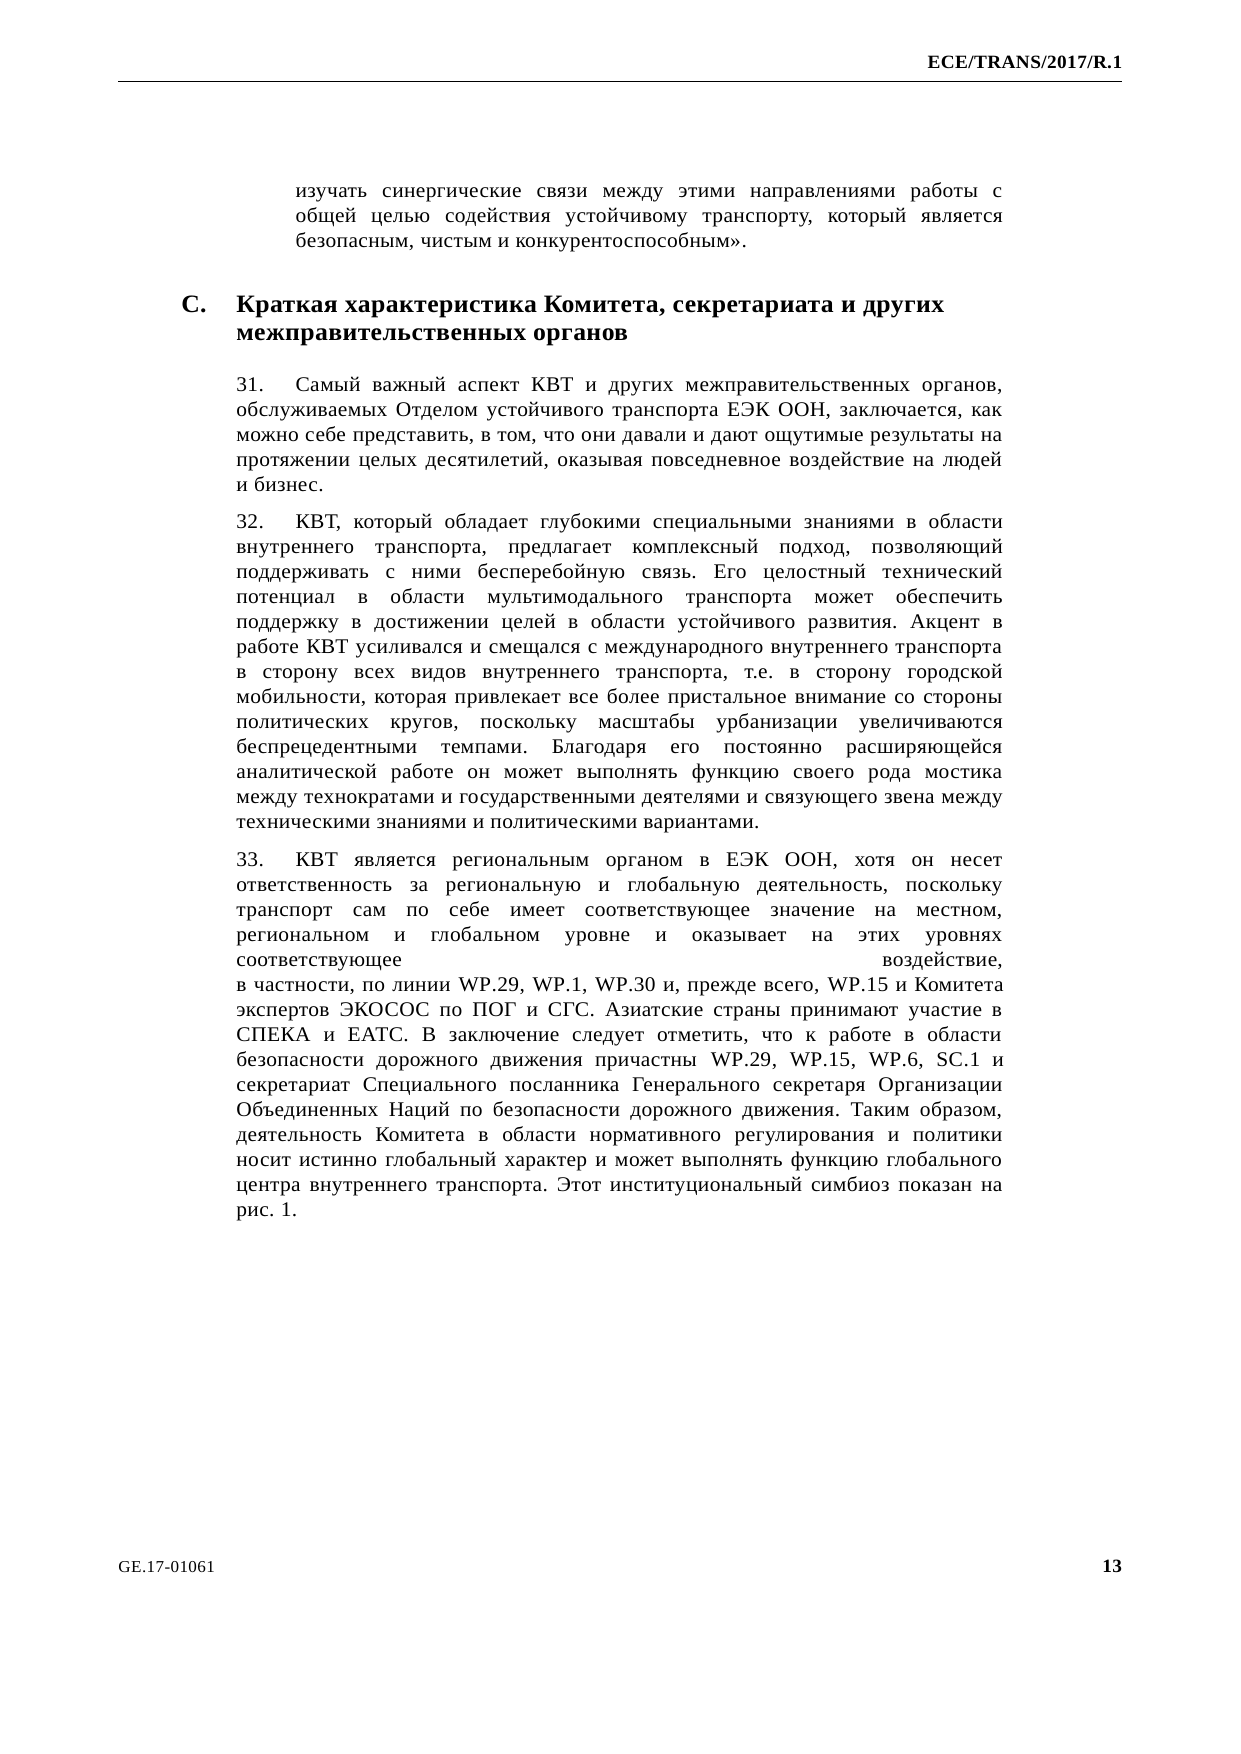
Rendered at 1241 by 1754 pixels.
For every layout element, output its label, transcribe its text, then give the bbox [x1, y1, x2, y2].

text 31. Самый важный аспект КВТ и других межправительственных органов, обслуживаемых Отделом устойчивого транспорта ЕЭК ООН, заключается, как можно себе представить, в том, что они давали и дают ощутимые результаты на протяжении целых десятилетий, оказывая повседневное воздействие на людей и бизнес. [236, 371, 1004, 496]
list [278, 177, 1004, 252]
text 33. КВТ является региональным органом в ЕЭК ООН, хотя он несет ответственность за региональную и глобальную деятельность, поскольку транспорт сам по себе имеет соответствующее значение на местном, региональном и глобальном уровне и оказывает на этих уровнях соответствующее воздействие, в частности, по линии WP.29, WP.1, WP.30 и, прежде всего, WP.15 и Комитета экспертов ЭКОСОС по ПОГ и СГС. Азиатские страны принимают участие в СПЕКА и ЕАТС. В заключение следует отметить, что к работе в области безопасности дорожного движения причастны WP.29, WP.15, WP.6, SC.1 и секретариат Специального посланника Генерального секретаря Организации Объединенных Наций по безопасности дорожного движения. Таким образом, деятельность Комитета в области нормативного регулирования и политики носит истинно глобальный характер и может выполнять функцию глобального центра внутреннего транспорта. Этот институциональный симбиоз показан на рис. 1. [236, 846, 1004, 1221]
text C. Краткая характеристика Комитета, секретариата и других межправительственных органов [118, 290, 1004, 346]
text 32. КВТ, который обладает глубокими специальными знаниями в области внутреннего транспорта, предлагает комплексный подход, позволяющий поддерживать с ними бесперебойную связь. Его целостный технический потенциал в области мультимодального транспорта может обеспечить поддержку в достижении целей в области устойчивого развития. Акцент в работе КВТ усиливался и смещался с международного внутреннего транспорта в сторону всех видов внутреннего транспорта, т.е. в сторону городской мобильности, которая привлекает все более пристальное внимание со стороны политических кругов, поскольку масштабы урбанизации увеличиваются беспрецедентными темпами. Благодаря его постоянно расширяющейся аналитической работе он может выполнять функцию своего рода мостика между технократами и государственными деятелями и связующего звена между техническими знаниями и политическими вариантами. [236, 508, 1004, 833]
